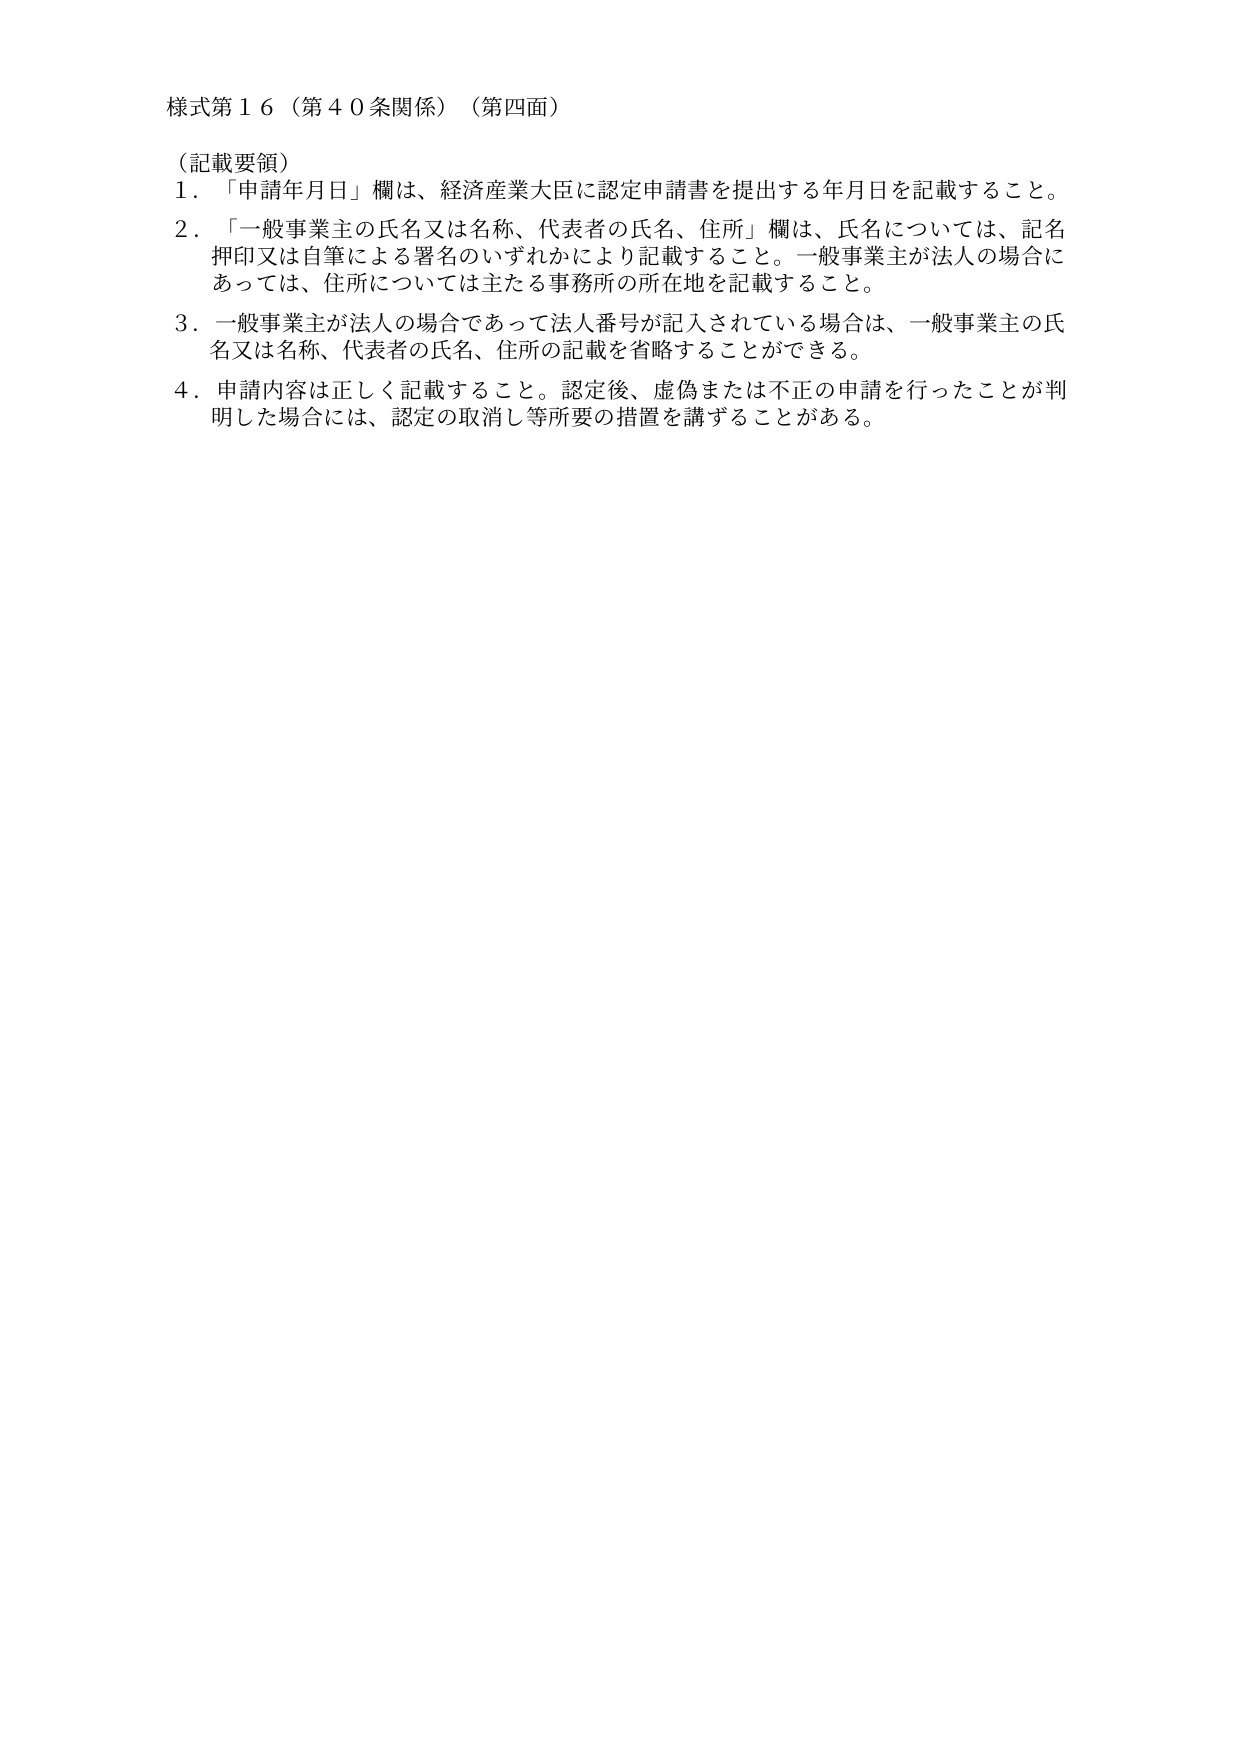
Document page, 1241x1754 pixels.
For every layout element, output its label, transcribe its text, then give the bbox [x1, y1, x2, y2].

text ３．一般事業主が法人の場合であって法人番号が記入されている場合は、一般事業主の氏名又は名称、代表者の氏名、住所の記載を省略することができる。 [170, 310, 1067, 364]
text ４．申請内容は正しく記載すること。認定後、虚偽または不正の申請を行ったことが判明した場合には、認定の取消し等所要の措置を講ずることがある。 [170, 376, 1067, 431]
text （記載要領） [167, 149, 996, 176]
text １．「申請年月日」欄は、経済産業大臣に認定申請書を提出する年月日を記載すること。 [170, 176, 1067, 203]
text ２．「一般事業主の氏名又は名称、代表者の氏名、住所」欄は、氏名については、記名押印又は自筆による署名のいずれかにより記載すること。一般事業主が法人の場合にあっては、住所については主たる事務所の所在地を記載すること。 [170, 216, 1067, 297]
text 様式第１６（第４０条関係）（第四面） [167, 89, 1070, 122]
